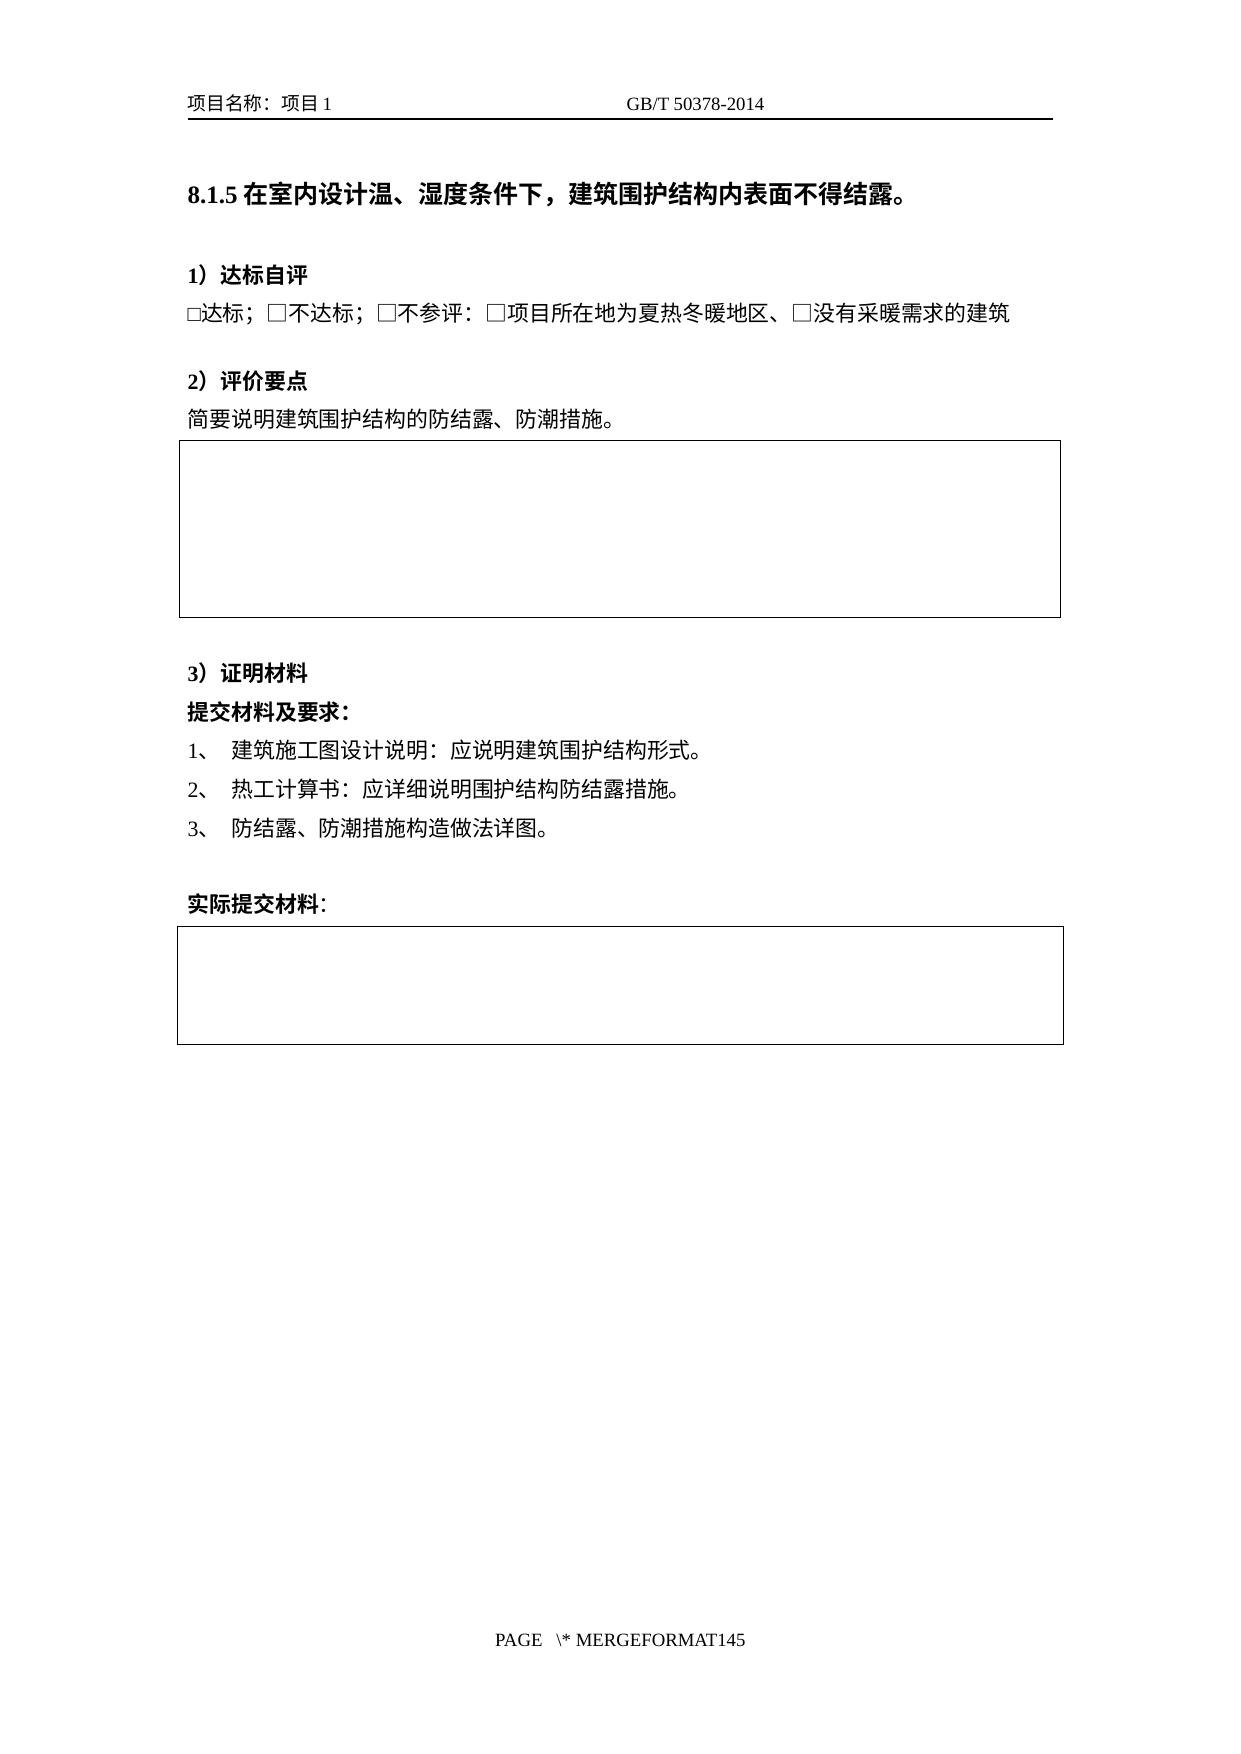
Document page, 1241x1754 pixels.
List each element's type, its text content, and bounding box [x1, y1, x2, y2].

text 3）证明材料 [187, 656, 1053, 688]
text □达标；□不达标；□不参评：□项目所在地为夏热冬暖地区、□没有采暖需求的建筑 [187, 296, 1053, 327]
list 防结露、防潮措施构造做法详图。 [187, 811, 1053, 843]
text 简要说明建筑围护结构的防结露、防潮措施。 [187, 402, 1053, 433]
text 实际提交材料： [187, 887, 1053, 919]
list 建筑施工图设计说明：应说明建筑围护结构形式。 [187, 733, 1053, 766]
subtitle 8.1.5 在室内设计温、湿度条件下，建筑围护结构内表面不得结露。 [187, 174, 1053, 211]
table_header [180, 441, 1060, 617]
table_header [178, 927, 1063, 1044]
text 1）达标自评 [187, 258, 1053, 289]
list 热工计算书：应详细说明围护结构防结露措施。 [187, 772, 1053, 804]
text 2）评价要点 [187, 364, 1053, 395]
text 提交材料及要求： [187, 694, 1053, 727]
